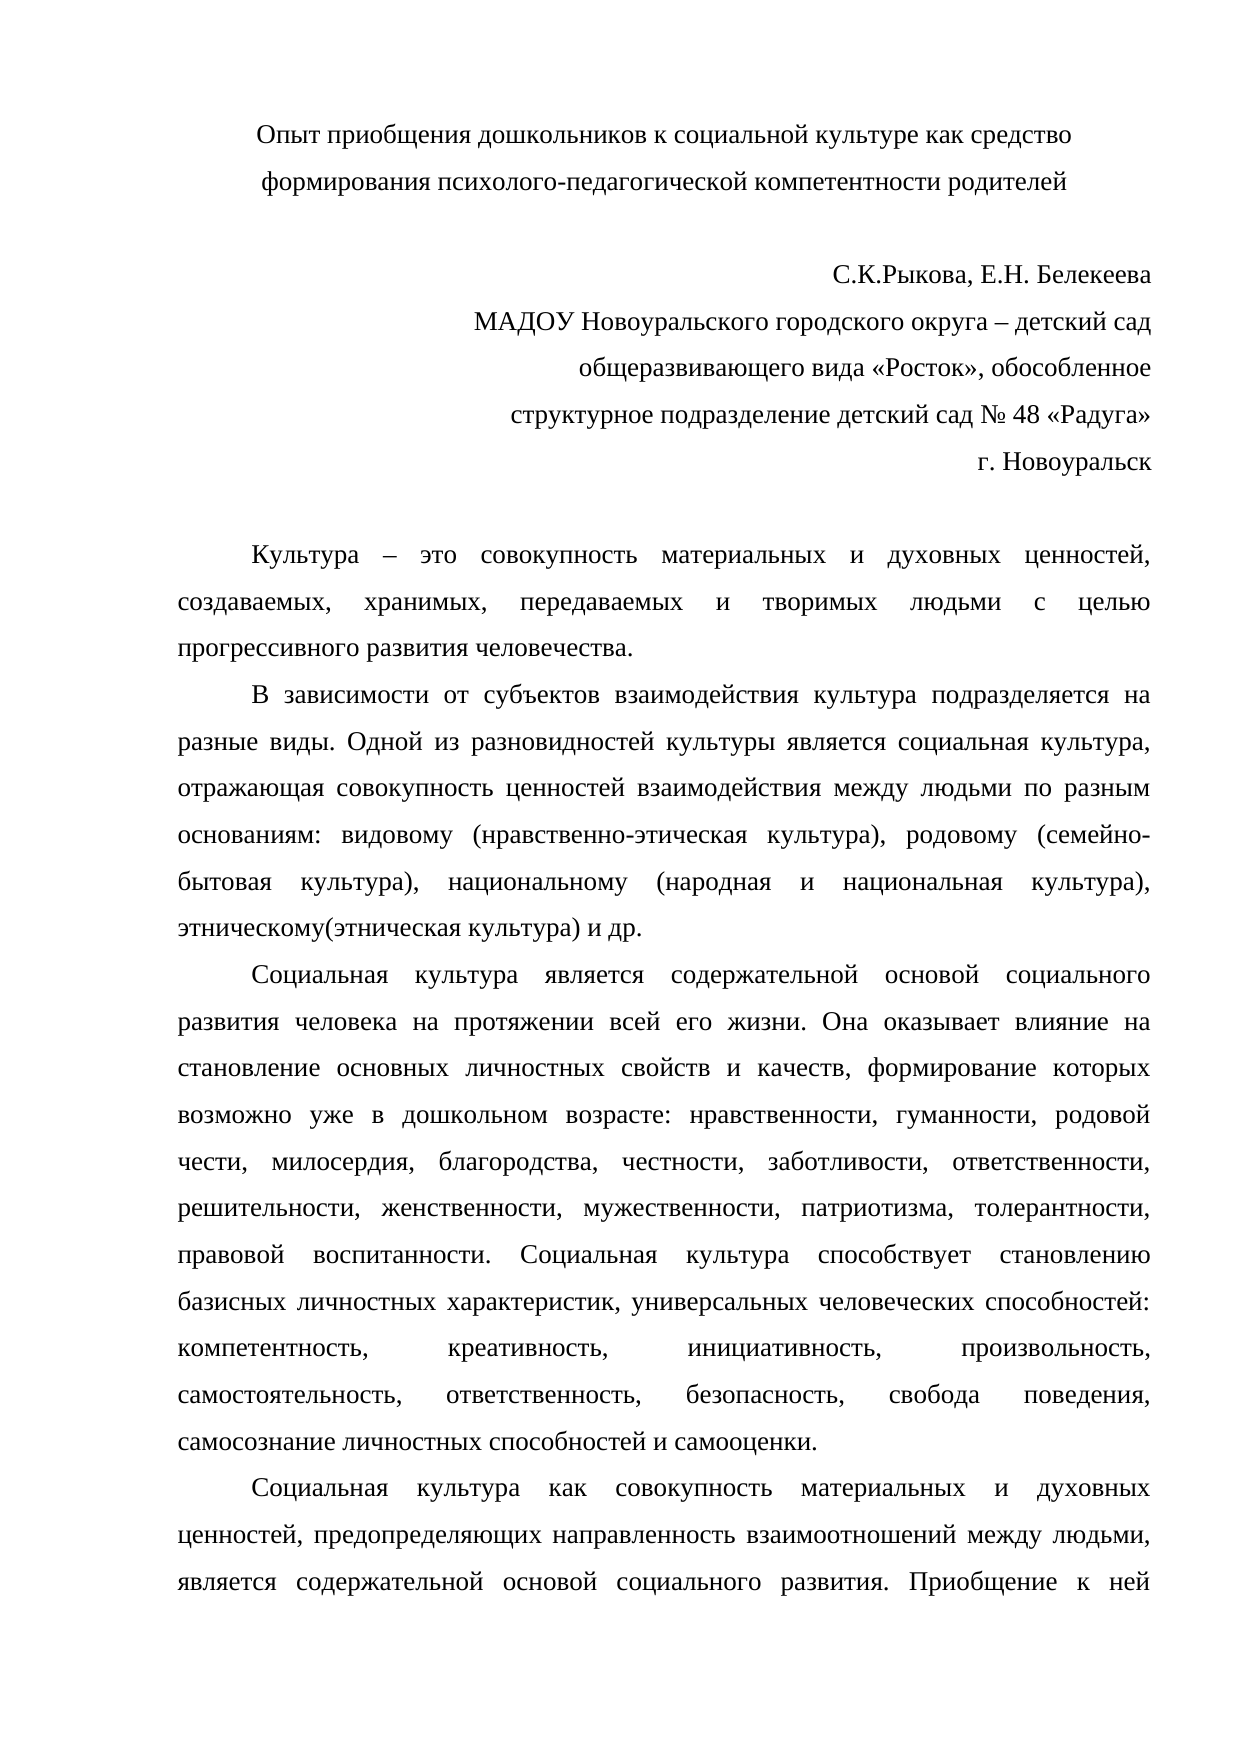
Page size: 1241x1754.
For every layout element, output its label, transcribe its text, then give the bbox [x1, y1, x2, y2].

text структурное подразделение детский сад № 48 «Радуга» [177, 398, 1152, 429]
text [177, 1471, 1152, 1596]
text МАДОУ Новоуральского городского округа – детский сад общеразвивающего вида «Росток», обособленное [177, 305, 1152, 383]
text Культура – это совокупность материальных и духовных ценностей, создаваемых, хранимых, передаваемых и творимых людьми с целью прогрессивного развития человечества. [177, 538, 1152, 663]
text Опыт приобщения дошкольников к социальной культуре как средство формирования психолого-педагогической компетентности родителей [177, 118, 1152, 196]
text В зависимости от субъектов взаимодействия культура подразделяется на разные виды. Одной из разновидностей культуры является социальная культура, отражающая совокупность ценностей взаимодействия между людьми по разным основаниям: видовому (нравственно-этическая культура), родовому (семейно-бытовая культура), национальному (народная и национальная культура), этническому(этническая культура) и др. [177, 678, 1152, 943]
text С.К.Рыкова, Е.Н. Белекеева [177, 258, 1152, 289]
text Социальная культура является содержательной основой социального развития человека на протяжении всей его жизни. Она оказывает влияние на становление основных личностных свойств и качеств, формирование которых возможно уже в дошкольном возрасте: нравственности, гуманности, родовой чести, милосердия, благородства, честности, заботливости, ответственности, решительности, женственности, мужественности, патриотизма, толерантности, правовой воспитанности. Социальная культура способствует становлению базисных личностных характеристик, универсальных человеческих способностей: компетентность, креативность, инициативность, произвольность, самостоятельность, ответственность, безопасность, свобода поведения, самосознание личностных способностей и самооценки. [177, 958, 1152, 1456]
text г. Новоуральск [177, 445, 1152, 476]
